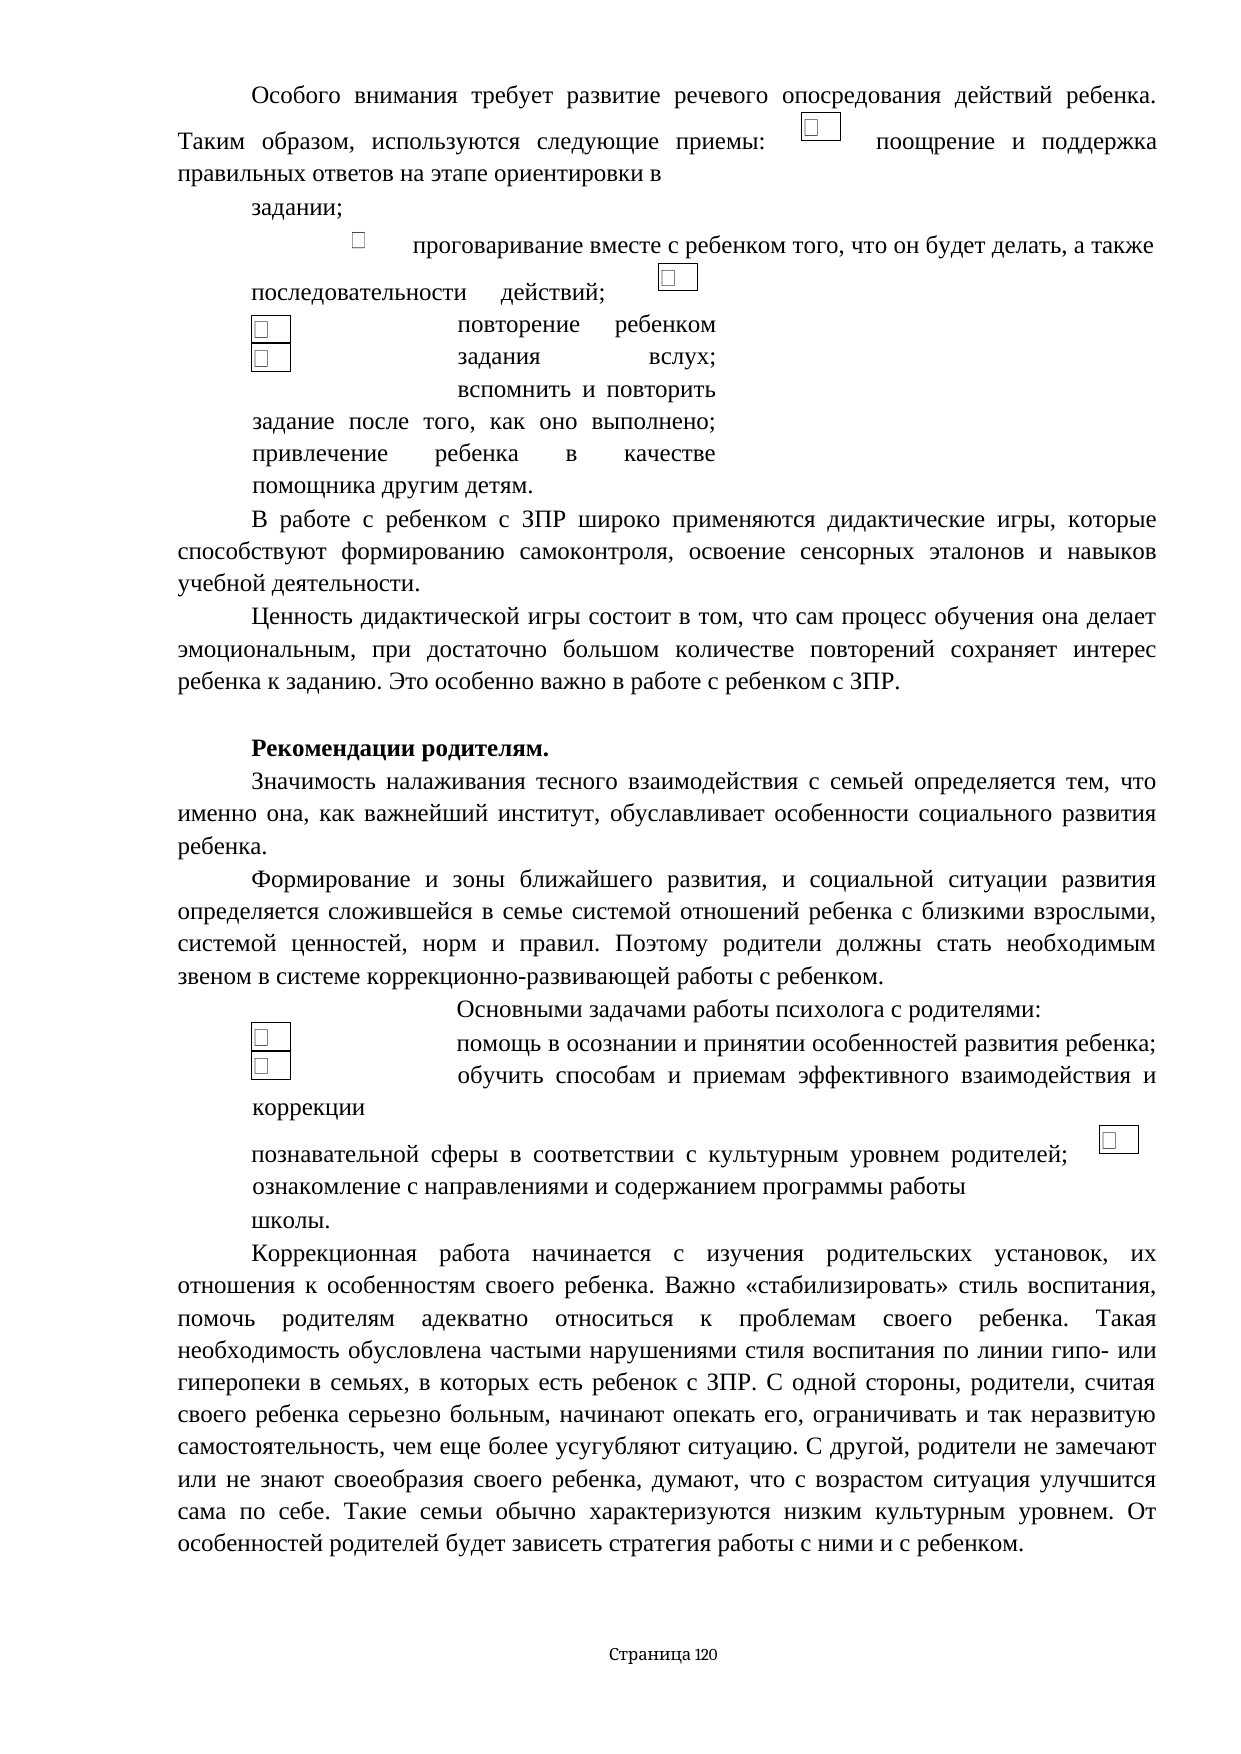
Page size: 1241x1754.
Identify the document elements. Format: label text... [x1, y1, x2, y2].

text школы. [251, 1205, 1157, 1234]
text Коррекционная работа начинается с изучения родительских установок, их отношения к особенностям своего ребенка. Важно «стабилизировать» стиль воспитания, помочь родителям адекватно относиться к проблемам своего ребенка. Такая необходимость обусловлена частыми нарушениями стиля воспитания по линии гипо- или гиперопеки в семьях, в которых есть ребенок с ЗПР. С одной стороны, родители, считая своего ребенка серьезно больным, начинают опекать его, ограничивать и так неразвитую самостоятельность, чем еще более усугубляют ситуацию. С другой, родители не замечают или не знают своеобразия своего ребенка, думают, что с возрастом ситуация улучшится сама по себе. Такие семьи обычно характеризуются низким культурным уровнем. От особенностей родителей будет зависеть стратегия работы с ними и с ребенком. [177, 1238, 1157, 1557]
text Особого внимания требует развитие речевого опосредования действий ребенка. Таким образом, используются следующие приемы: поощрение и поддержка правильных ответов на этапе ориентировки в [177, 80, 1157, 187]
text последовательности действий; повторение ребенком задания вслух; вспомнить и повторить задание после того, как оно выполнено; привлечение ребенка в качестве помощника другим детям. [251, 263, 716, 499]
text познавательной сферы в соответствии с культурным уровнем родителей; ознакомление с направлениями и содержанием программы работы [251, 1125, 1157, 1200]
picture [252, 1023, 290, 1028]
picture [348, 225, 388, 253]
text Формирование и зоны ближайшего развития, и социальной ситуации развития определяется сложившейся в семье системой отношений ребенка с близкими взрослыми, системой ценностей, норм и правил. Поэтому родители должны стать необходимым звеном в системе коррекционно-развивающей работы с ребенком. [177, 864, 1157, 989]
text Значимость налаживания тесного взаимодействия с семьей определяется тем, что именно она, как важнейший институт, обуславливает особенности социального развития ребенка. [177, 766, 1157, 859]
text В работе с ребенком с ЗПР широко применяются дидактические игры, которые способствуют формированию самоконтроля, освоение сенсорных эталонов и навыков учебной деятельности. [177, 504, 1157, 597]
text помощь в осознании и принятии особенностей развития ребенка; обучить способам и приемам эффективного взаимодействия и коррекции [251, 1028, 1157, 1121]
text проговаривание вместе с ребенком того, что он будет делать, а также [103, 225, 1154, 258]
text Основными задачами работы психолога с родителями: [251, 994, 1157, 1023]
text Рекомендации родителям. [251, 733, 1158, 762]
text Ценность дидактической игры состоит в том, что сам процесс обучения она делает эмоциональным, при достаточно большом количестве повторений сохраняет интерес ребенка к заданию. Это особенно важно в работе с ребенком с ЗПР. [177, 601, 1157, 694]
text задании; [251, 192, 1157, 221]
